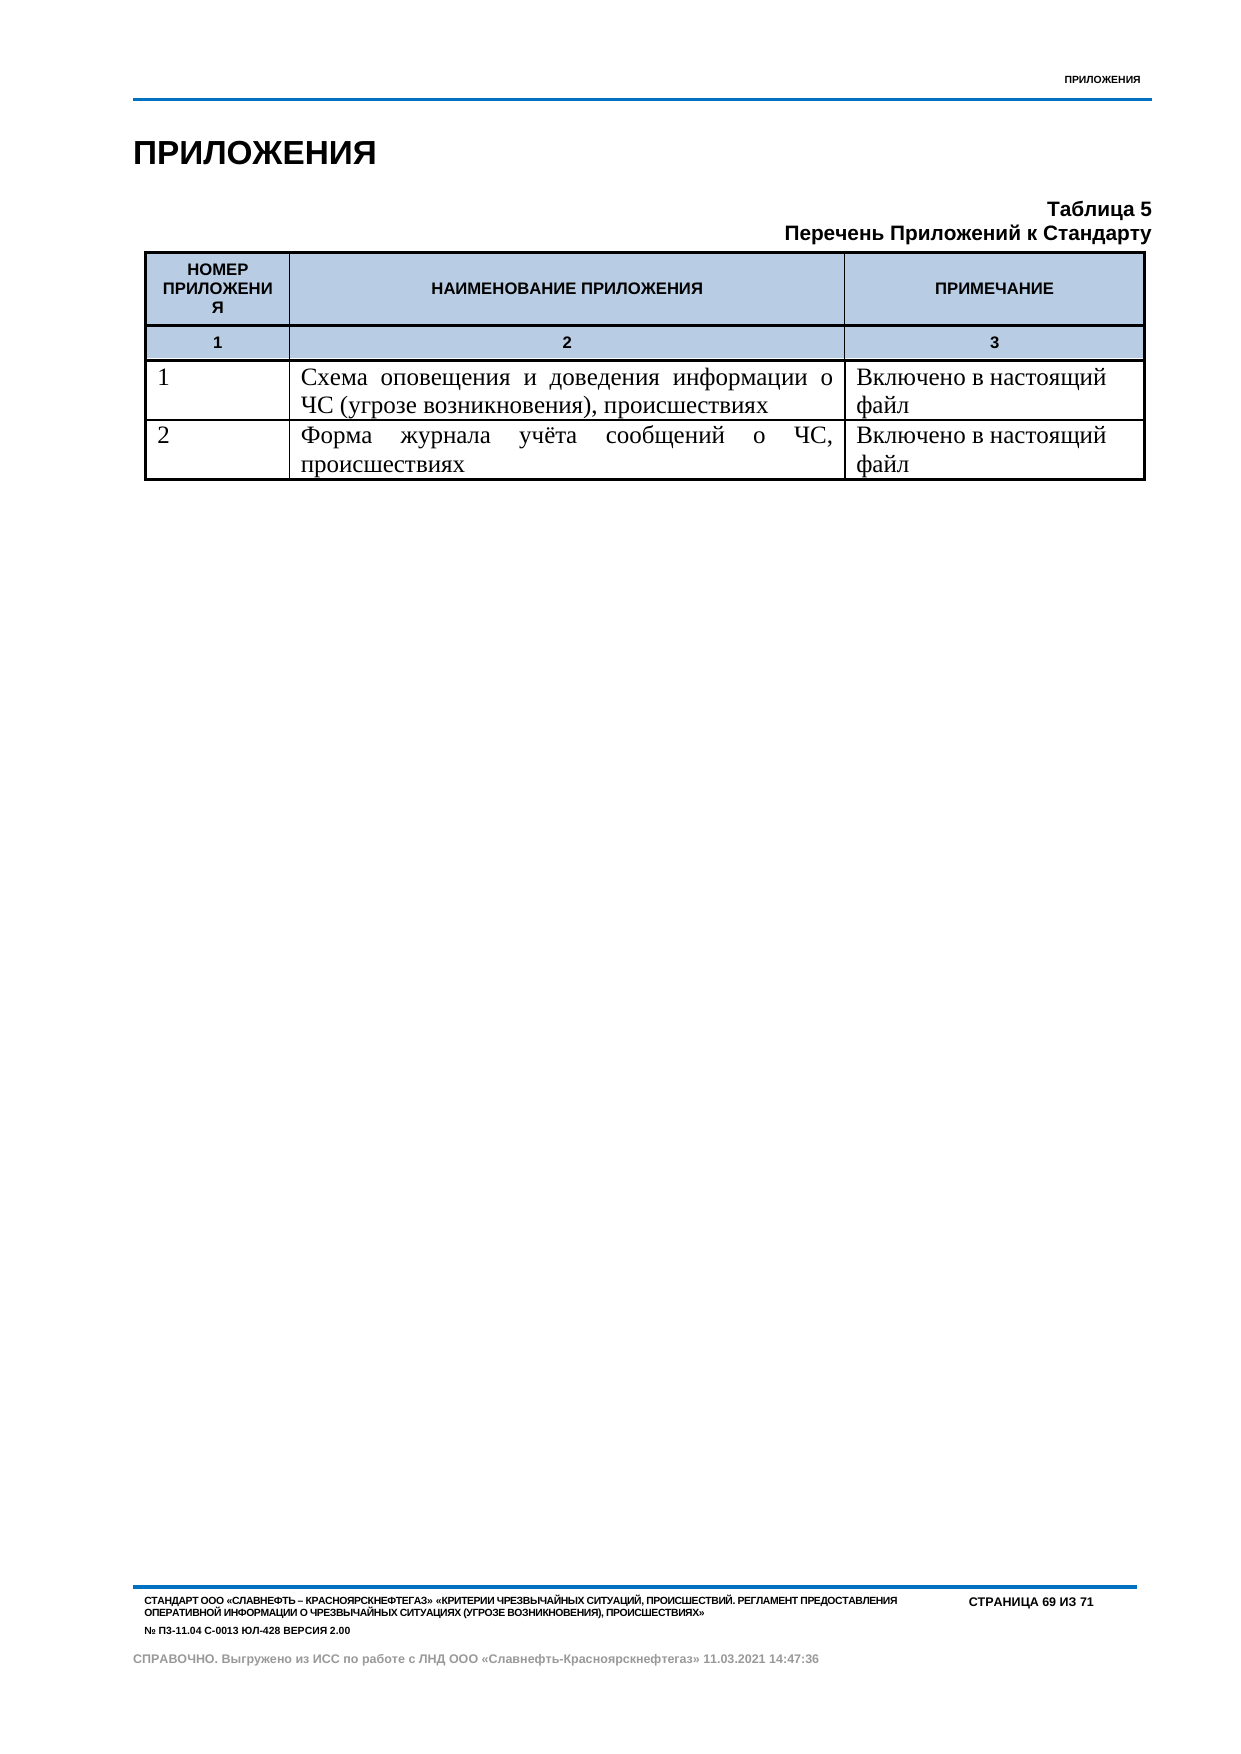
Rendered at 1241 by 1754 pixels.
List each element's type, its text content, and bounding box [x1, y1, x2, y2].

text Перечень Приложений к Стандарту [133, 220, 1152, 244]
table_cell 2 [290, 327, 844, 358]
table_cell Включено в настоящий файл [846, 421, 1143, 478]
table_cell Включено в настоящий файл [846, 362, 1143, 419]
table_cell 1 [147, 362, 289, 419]
table_header НАИМЕНОВАНИЕ ПРИЛОЖЕНИЯ [290, 254, 844, 324]
table_cell 3 [845, 327, 1143, 358]
table_cell 1 [147, 327, 289, 358]
subtitle ПРИЛОЖЕНИЯ [133, 133, 1152, 171]
text Таблица 5 [133, 196, 1152, 220]
table_header ПРИМЕЧАНИЕ [845, 254, 1143, 324]
table_header НОМЕР ПРИЛОЖЕНИЯ [147, 254, 289, 324]
table_cell 2 [147, 421, 289, 478]
table_cell Форма журнала учёта сообщений о ЧС, происшествиях [290, 421, 844, 478]
table_cell Схема оповещения и доведения информации о ЧС (угрозе возникновения), происшествиях [290, 362, 844, 419]
